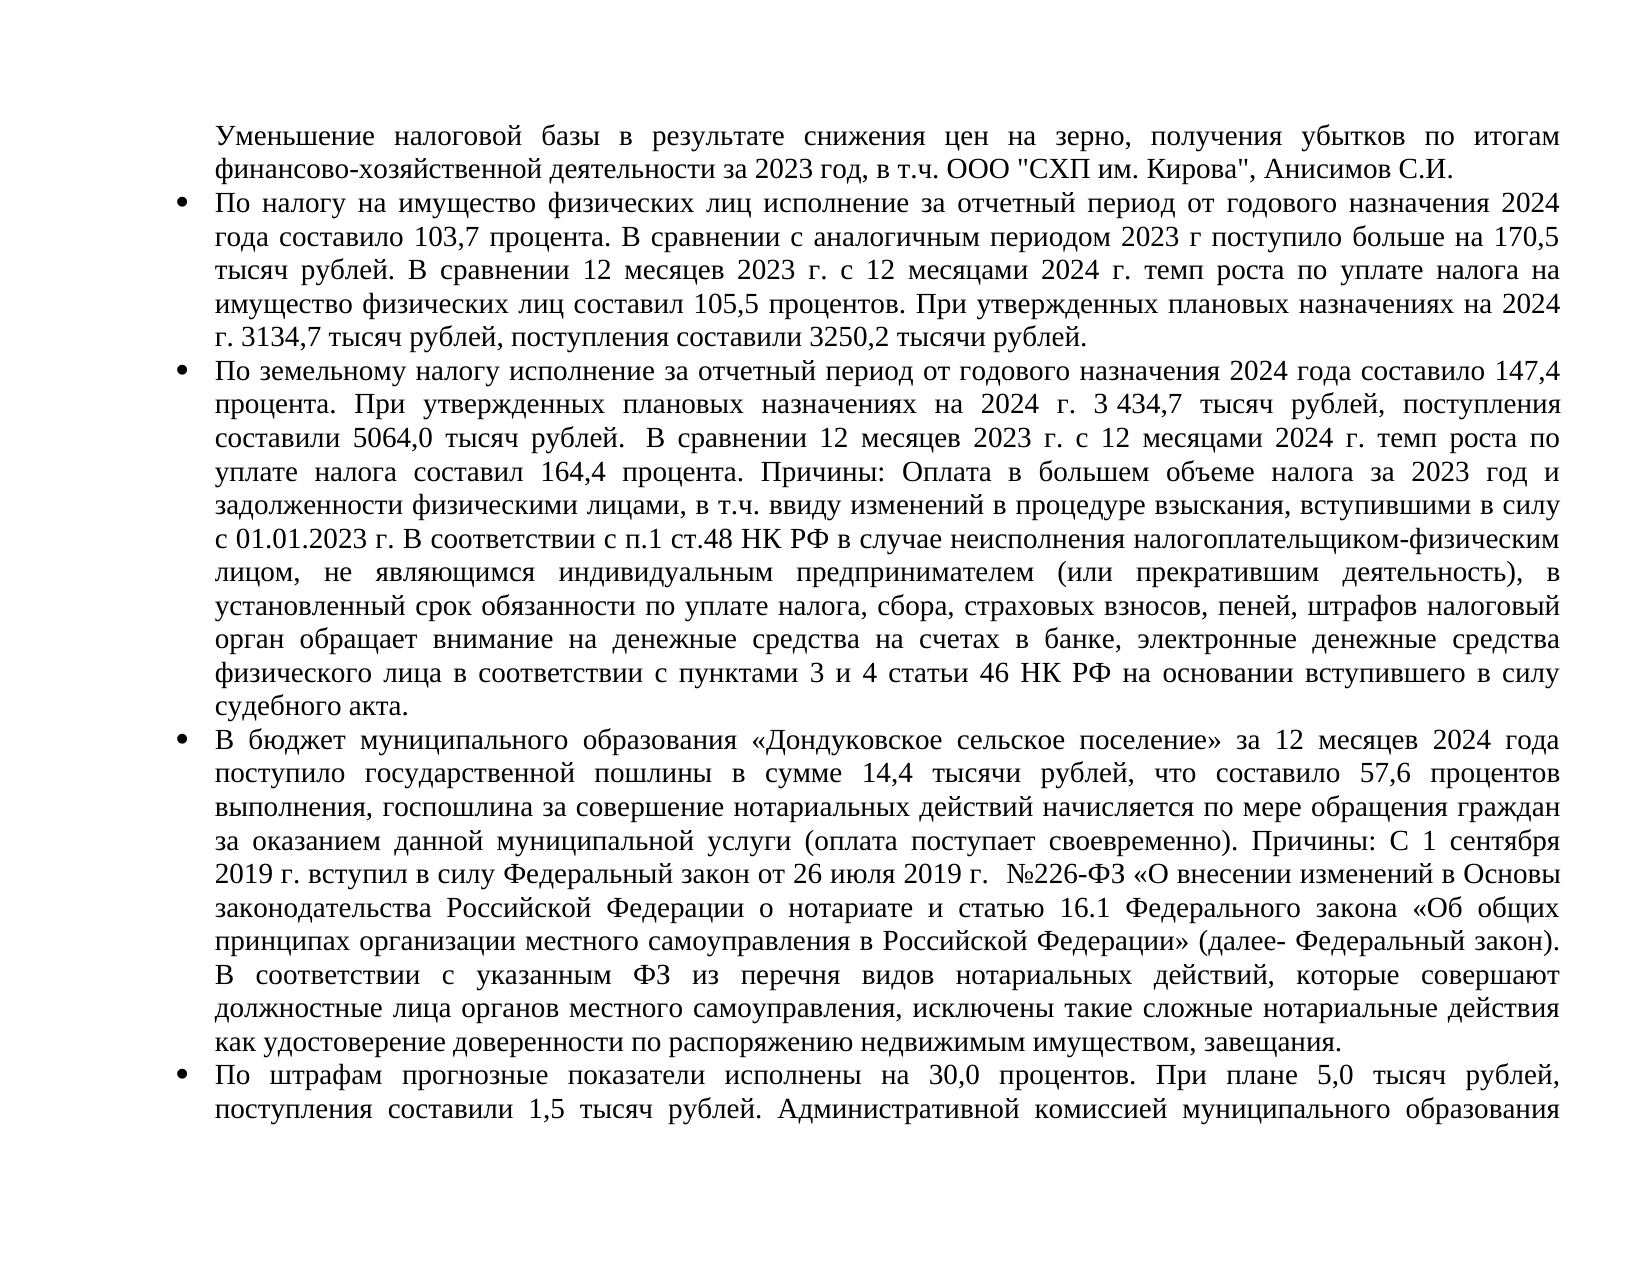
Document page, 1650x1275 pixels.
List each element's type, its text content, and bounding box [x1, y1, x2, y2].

list По налогу на имущество физических лиц исполнение за отчетный период от годового назначения 2024 года составило 103,7 процента. В сравнении с аналогичным периодом 2023 г поступило больше на 170,5 тысяч рублей. В сравнении 12 месяцев 2023 г. с 12 месяцами 2024 г. темп роста по уплате налога на имущество физических лиц составил 105,5 процентов. При утвержденных плановых назначениях на 2024 г. 3134,7 тысяч рублей, поступления составили 3250,2 тысячи рублей. [177, 185, 1561, 353]
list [177, 118, 1561, 185]
list По земельному налогу исполнение за отчетный период от годового назначения 2024 года составило 147,4 процента. При утвержденных плановых назначениях на 2024 г. 3 434,7 тысяч рублей, поступления составили 5064,0 тысяч рублей. В сравнении 12 месяцев 2023 г. с 12 месяцами 2024 г. темп роста по уплате налога составил 164,4 процента. Причины: Оплата в большем объеме налога за 2023 год и задолженности физическими лицами, в т.ч. ввиду изменений в процедуре взыскания, вступившими в силу с 01.01.2023 г. В соответствии с п.1 ст.48 НК РФ в случае неисполнения налогоплательщиком-физическим лицом, не являющимся индивидуальным предпринимателем (или прекратившим деятельность), в установленный срок обязанности по уплате налога, сбора, страховых взносов, пеней, штрафов налоговый орган обращает внимание на денежные средства на счетах в банке, электронные денежные средства физического лица в соответствии с пунктами 3 и 4 статьи 46 НК РФ на основании вступившего в силу судебного акта. [177, 353, 1561, 722]
list В бюджет муниципального образования «Дондуковское сельское поселение» за 12 месяцев 2024 года поступило государственной пошлины в сумме 14,4 тысячи рублей, что составило 57,6 процентов выполнения, госпошлина за совершение нотариальных действий начисляется по мере обращения граждан за оказанием данной муниципальной услуги (оплата поступает своевременно). Причины: С 1 сентября 2019 г. вступил в силу Федеральный закон от 26 июля 2019 г. №226-ФЗ «О внесении изменений в Основы законодательства Российской Федерации о нотариате и статью 16.1 Федерального закона «Об общих принципах организации местного самоуправления в Российской Федерации» (далее- Федеральный закон). В соответствии с указанным ФЗ из перечня видов нотариальных действий, которые совершают должностные лица органов местного самоуправления, исключены такие сложные нотариальные действия как удостоверение доверенности по распоряжению недвижимым имуществом, завещания. [177, 722, 1561, 1057]
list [177, 1057, 1561, 1125]
